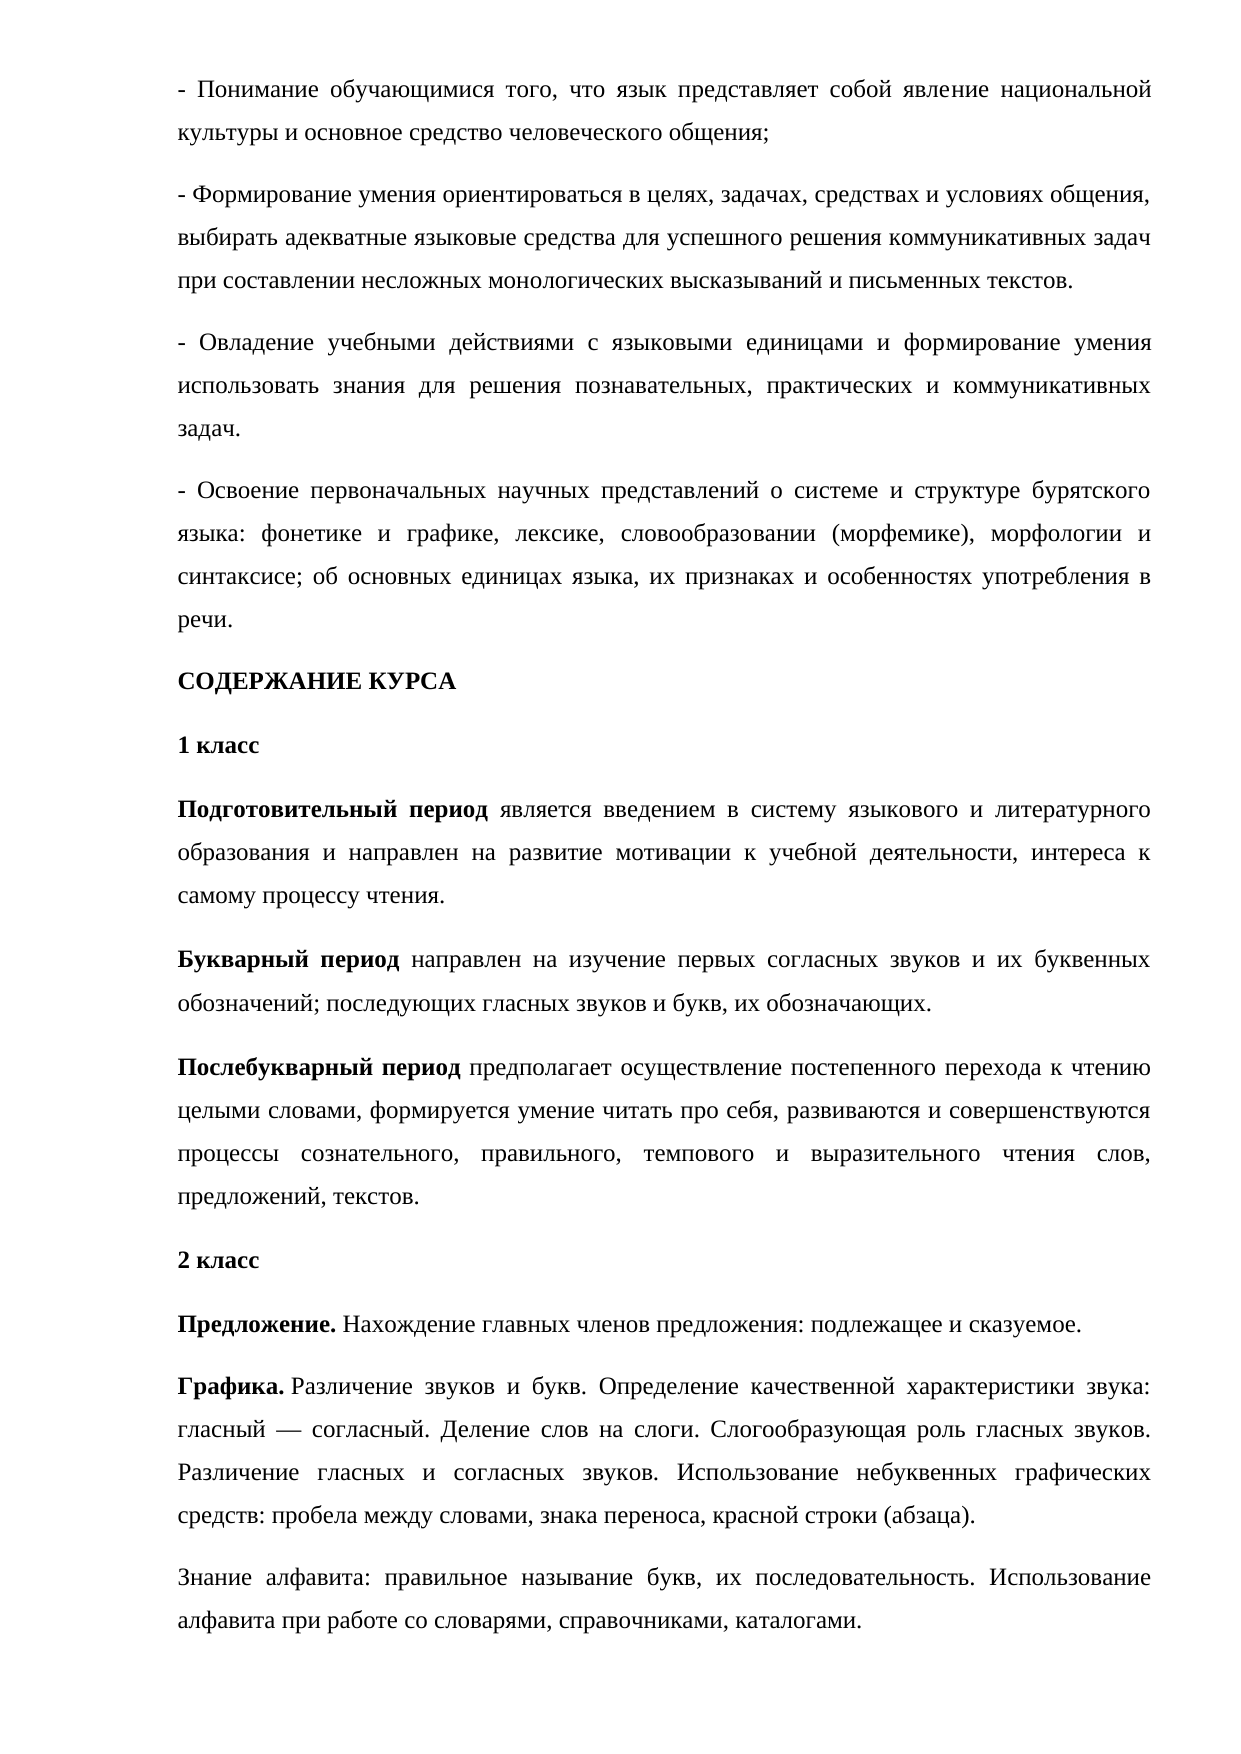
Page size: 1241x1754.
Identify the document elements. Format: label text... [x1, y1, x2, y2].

text - Овладение учебными действиями с языковыми единицами и формирование умения использовать знания для решения познавательных, практических и коммуникативных задач. [177, 327, 1152, 442]
text - Понимание обучающимися того, что язык представляет собой явление национальной культуры и основное средство человеческого общения; [177, 74, 1152, 146]
text Графика. Различение звуков и букв. Определение качественной характеристики звука: гласный — согласный. Деление слов на слоги. Слогообразующая роль гласных звуков. Различение гласных и согласных звуков. Использование небуквенных графических средств: пробела между словами, знака переноса, красной строки (абзаца). [177, 1371, 1152, 1529]
text СОДЕРЖАНИЕ КУРСА [177, 666, 1152, 695]
text Знание алфавита: правильное называние букв, их последовательность. Использование алфавита при работе со словарями, справочниками, каталогами. [177, 1562, 1152, 1634]
text Подготовительный период является введением в систему языкового и литературного образования и направлен на развитие мотивации к учебной деятельности, интереса к самому процессу чтения. [177, 794, 1152, 909]
text Предложение. Нахождение главных членов предложения: подлежащее и сказуемое. [177, 1309, 1152, 1338]
text - Освоение первоначальных научных представлений о системе и структуре бурятского языка: фонетике и графике, лексике, словообразовании (морфемике), морфологии и синтаксисе; об основных единицах языка, их признаках и особенностях употребления в речи. [177, 475, 1152, 633]
text Букварный период направлен на изучение первых согласных звуков и их буквенных обозначений; последующих гласных звуков и букв, их обозначающих. [177, 944, 1152, 1016]
text Послебукварный период предполагает осуществление постепенного перехода к чтению целыми словами, формируется умение читать про себя, развиваются и совершенствуются процессы сознательного, правильного, темпового и выразительного чтения слов, предложений, текстов. [177, 1052, 1152, 1210]
text - Формирование умения ориентироваться в целях, задачах, средствах и условиях общения, выбирать адекватные языковые средства для успешного решения коммуникативных задач при составлении несложных монологических высказываний и письменных текстов. [177, 179, 1152, 294]
text 2 класс [177, 1245, 1152, 1274]
text 1 класс [177, 730, 1152, 759]
